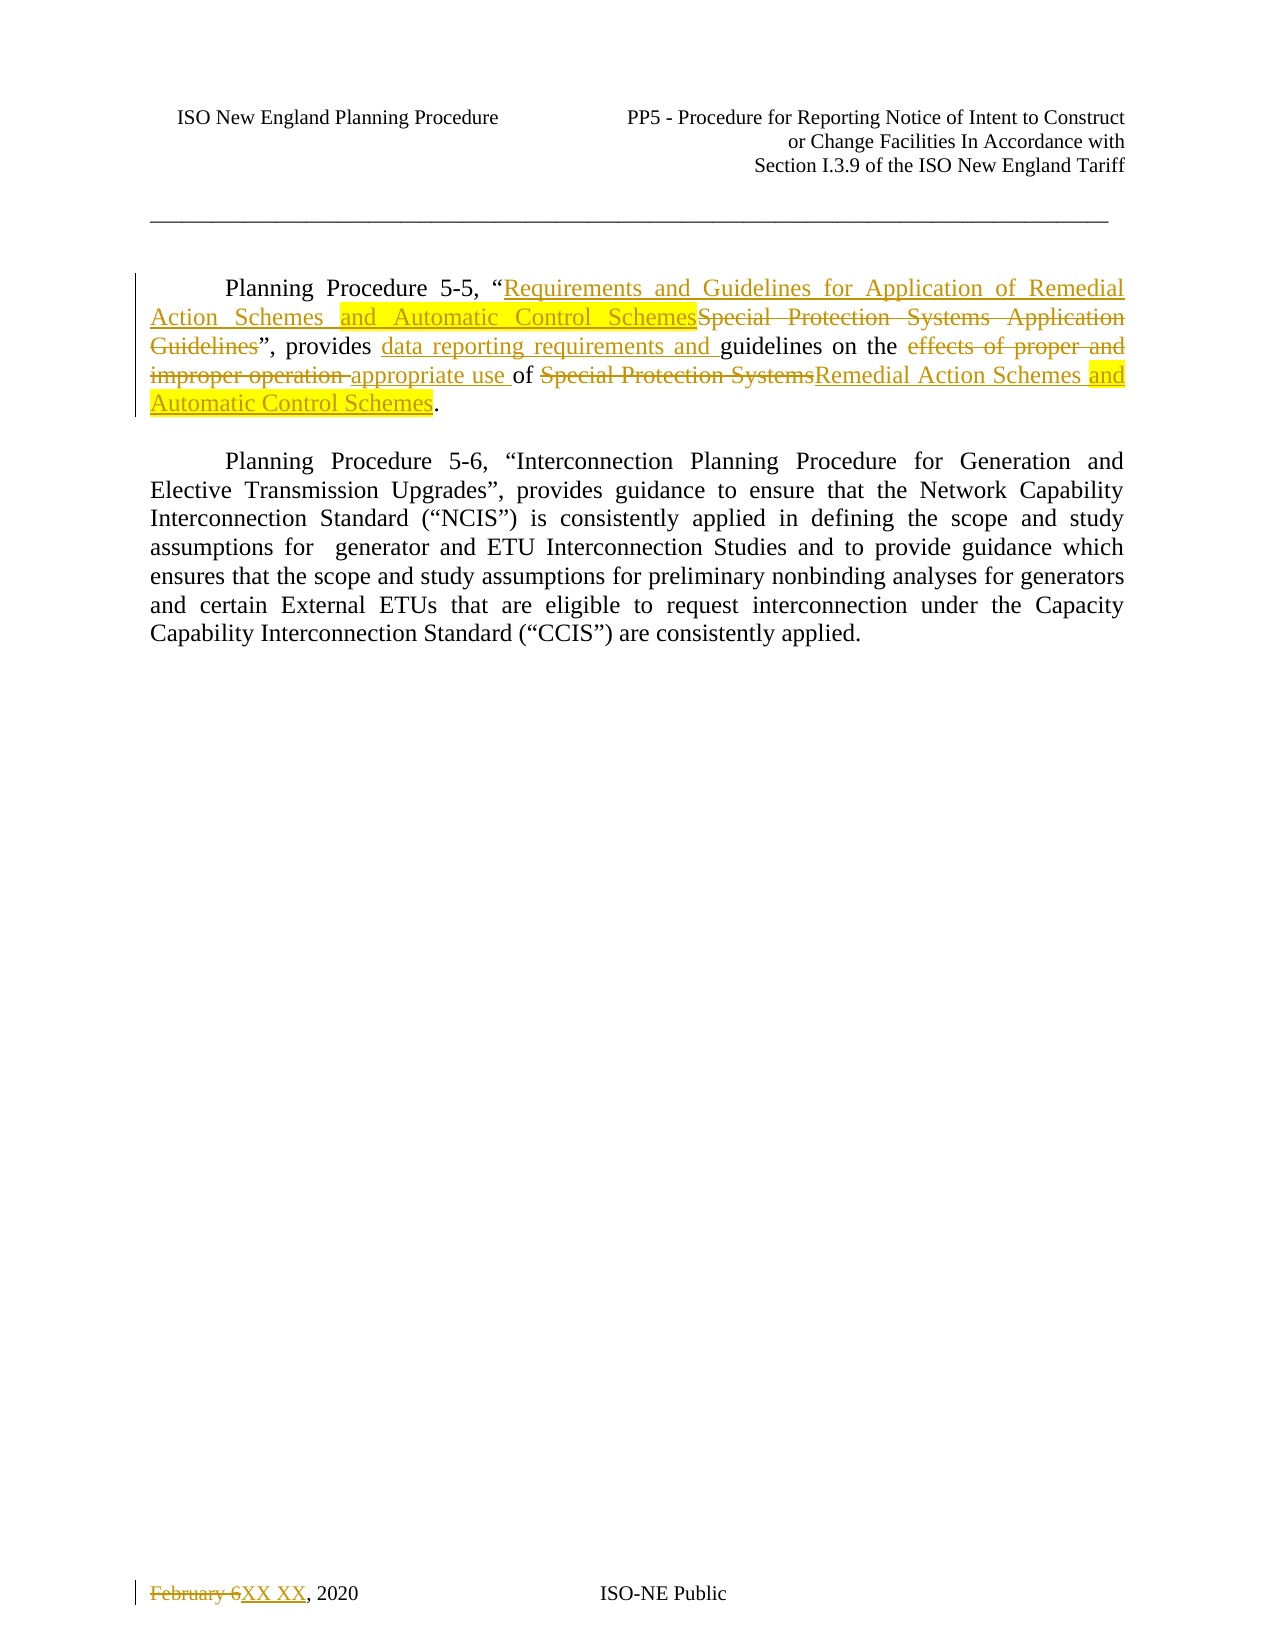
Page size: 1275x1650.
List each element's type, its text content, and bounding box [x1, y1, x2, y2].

text Planning Procedure 5-5, “”, provides guidelines on the of . [150, 273, 1125, 327]
text Planning Procedure 5-6, “Interconnection Planning Procedure for Generation and Elective Transmission Upgrades”, provides guidance to ensure that the Network Capability Interconnection Standard (“NCIS”) is consistently applied in defining the scope and study assumptions for generator and ETU Interconnection Studies and to provide guidance which ensures that the scope and study assumptions for preliminary nonbinding analyses for generators and certain External ETUs that are eligible to request interconnection under the Capacity Capability Interconnection Standard (“CCIS”) are consistently applied. [150, 446, 1125, 647]
text Planning Procedure 5-5, “”, provides guidelines on the of . [150, 319, 1125, 417]
